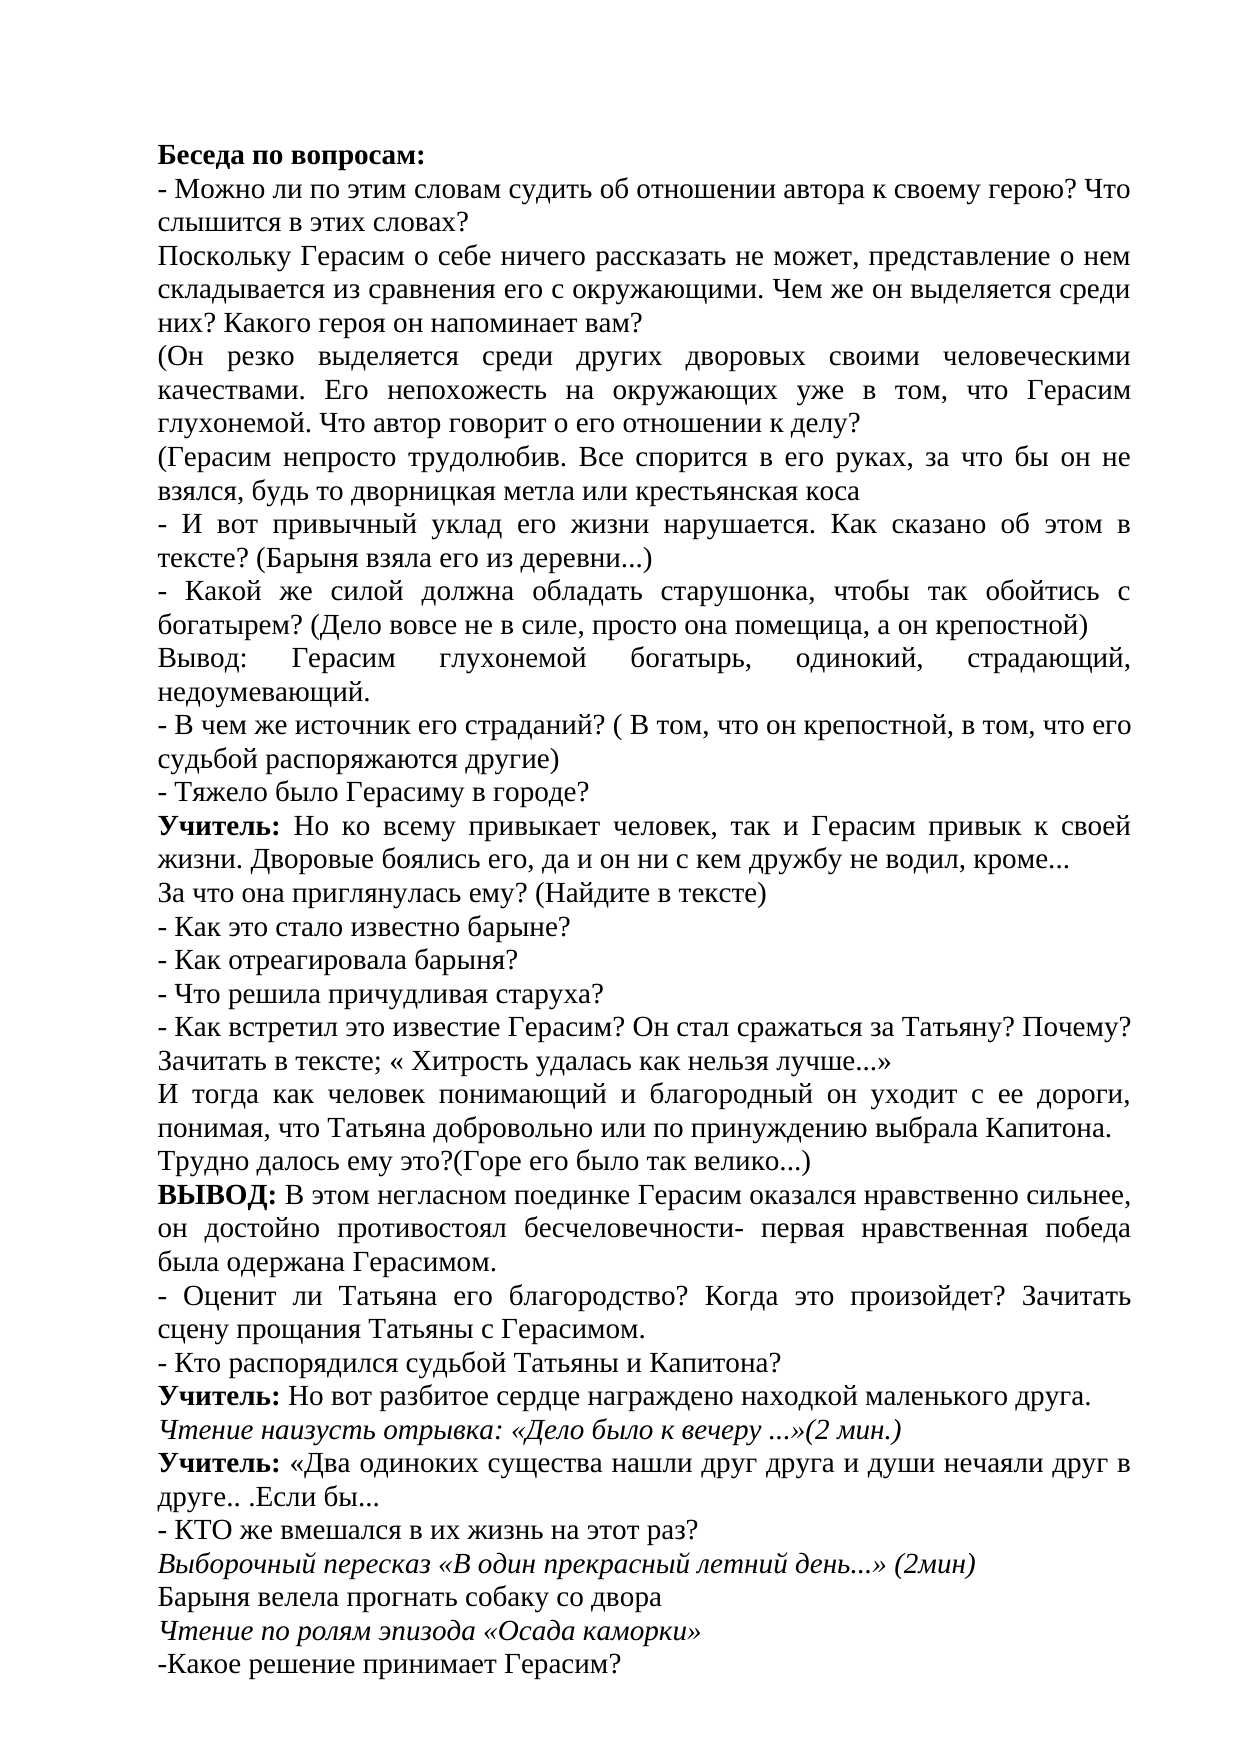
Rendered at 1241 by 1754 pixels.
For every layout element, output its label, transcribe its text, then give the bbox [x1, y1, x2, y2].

text - Как отреагировала барыня? [157, 942, 1132, 976]
text - Можно ли по этим словам судить об отношении автора к своему герою? Что слышится в этих словах? [157, 171, 1132, 238]
text (Он резко выделяется среди других дворовых своими человеческими качествами. Его непохожесть на окружающих уже в том, что Герасим глухонемой. Что автор говорит о его отношении к делу? [157, 338, 1132, 439]
text (Герасим непросто трудолюбив. Все спорится в его руках, за что бы он не взялся, будь то дворницкая метла или крестьянская коса [157, 439, 1132, 506]
text Зачитать в тексте; « Хитрость удалась как нельзя лучше...» [157, 1043, 1132, 1076]
text Учитель: Но ко всему привыкает человек, так и Герасим привык к своей жизни. Дворовые боялись его, да и он ни с кем дружбу не водил, кроме... [157, 808, 1132, 875]
text - Тяжело было Герасиму в городе? [157, 774, 1132, 808]
text Чтение наизусть отрывка: «Дело было к вечеру ...»(2 мин.) [157, 1412, 1132, 1445]
text - Что решила причудливая старуха? [157, 976, 1132, 1009]
text - КТО же вмешался в их жизнь на этот раз? [157, 1512, 1132, 1546]
text За что она приглянулась ему? (Найдите в тексте) [157, 875, 1132, 909]
text - Оценит ли Татьяна его благородство? Когда это произойдет? Зачитать сцену прощания Татьяны с Герасимом. [157, 1278, 1132, 1345]
text Чтение по ролям эпизода «Осада каморки» [157, 1613, 1132, 1647]
text - Как это стало известно барыне? [157, 909, 1132, 942]
text Учитель: «Два одиноких существа нашли друг друга и души нечаяли друг в друге.. .Если бы... [157, 1445, 1132, 1512]
text - Кто распорядился судьбой Татьяны и Капитона? [157, 1345, 1132, 1378]
text Выборочный пересказ «В один прекрасный летний день...» (2мин) [157, 1546, 1132, 1579]
text - Как встретил это известие Герасим? Он стал сражаться за Татьяну? Почему? [157, 1009, 1132, 1043]
text Трудно далось ему это?(Горе его было так велико...) [157, 1143, 1132, 1177]
text - В чем же источник его страданий? ( В том, что он крепостной, в том, что его судьбой распоряжаются другие) [157, 707, 1132, 774]
text - И вот привычный уклад его жизни нарушается. Как сказано об этом в тексте? (Барыня взяла его из деревни...) [157, 506, 1132, 573]
text - Какой же силой должна обладать старушонка, чтобы так обойтись с богатырем? (Дело вовсе не в силе, просто она помещица, а он крепостной) [157, 573, 1132, 640]
text Беседа по вопросам: [157, 137, 1132, 171]
text Барыня велела прогнать собаку со двора [157, 1579, 1132, 1613]
text Поскольку Герасим о себе ничего рассказать не может, представление о нем складывается из сравнения его с окружающими. Чем же он выделяется среди них? Какого героя он напоминает вам? [157, 238, 1132, 338]
text ВЫВОД: В этом негласном поединке Герасим оказался нравственно сильнее, он достойно противостоял бесчеловечности- первая нравственная победа была одержана Герасимом. [157, 1177, 1132, 1278]
text И тогда как человек понимающий и благородный он уходит с ее дороги, понимая, что Татьяна добровольно или по принуждению выбрала Капитона. [157, 1076, 1132, 1143]
text -Какое решение принимает Герасим? [157, 1647, 1132, 1680]
text Учитель: Но вот разбитое сердце награждено находкой маленького друга. [157, 1378, 1132, 1412]
text Вывод: Герасим глухонемой богатырь, одинокий, страдающий, недоумевающий. [157, 640, 1132, 707]
